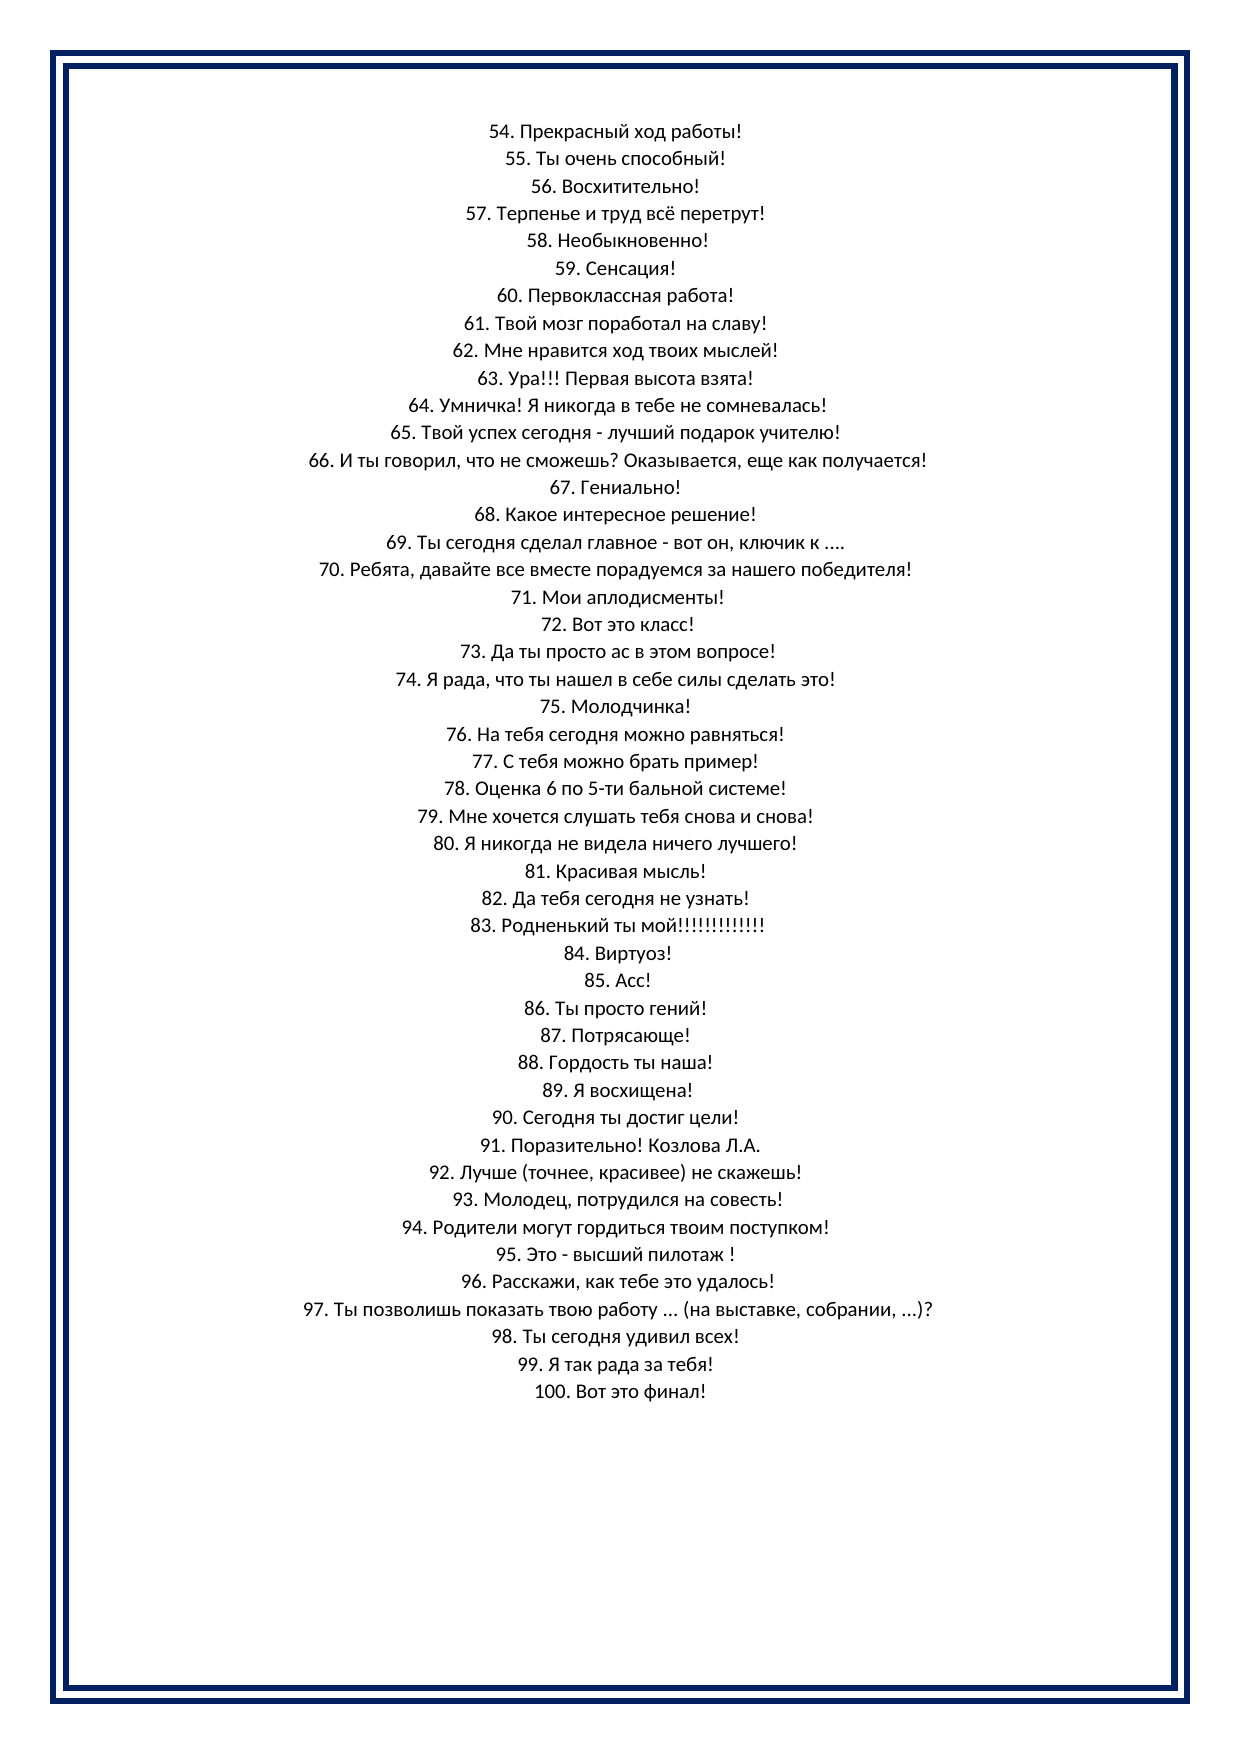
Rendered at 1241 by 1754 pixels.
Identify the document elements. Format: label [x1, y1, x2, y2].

text [88, 118, 1152, 1404]
